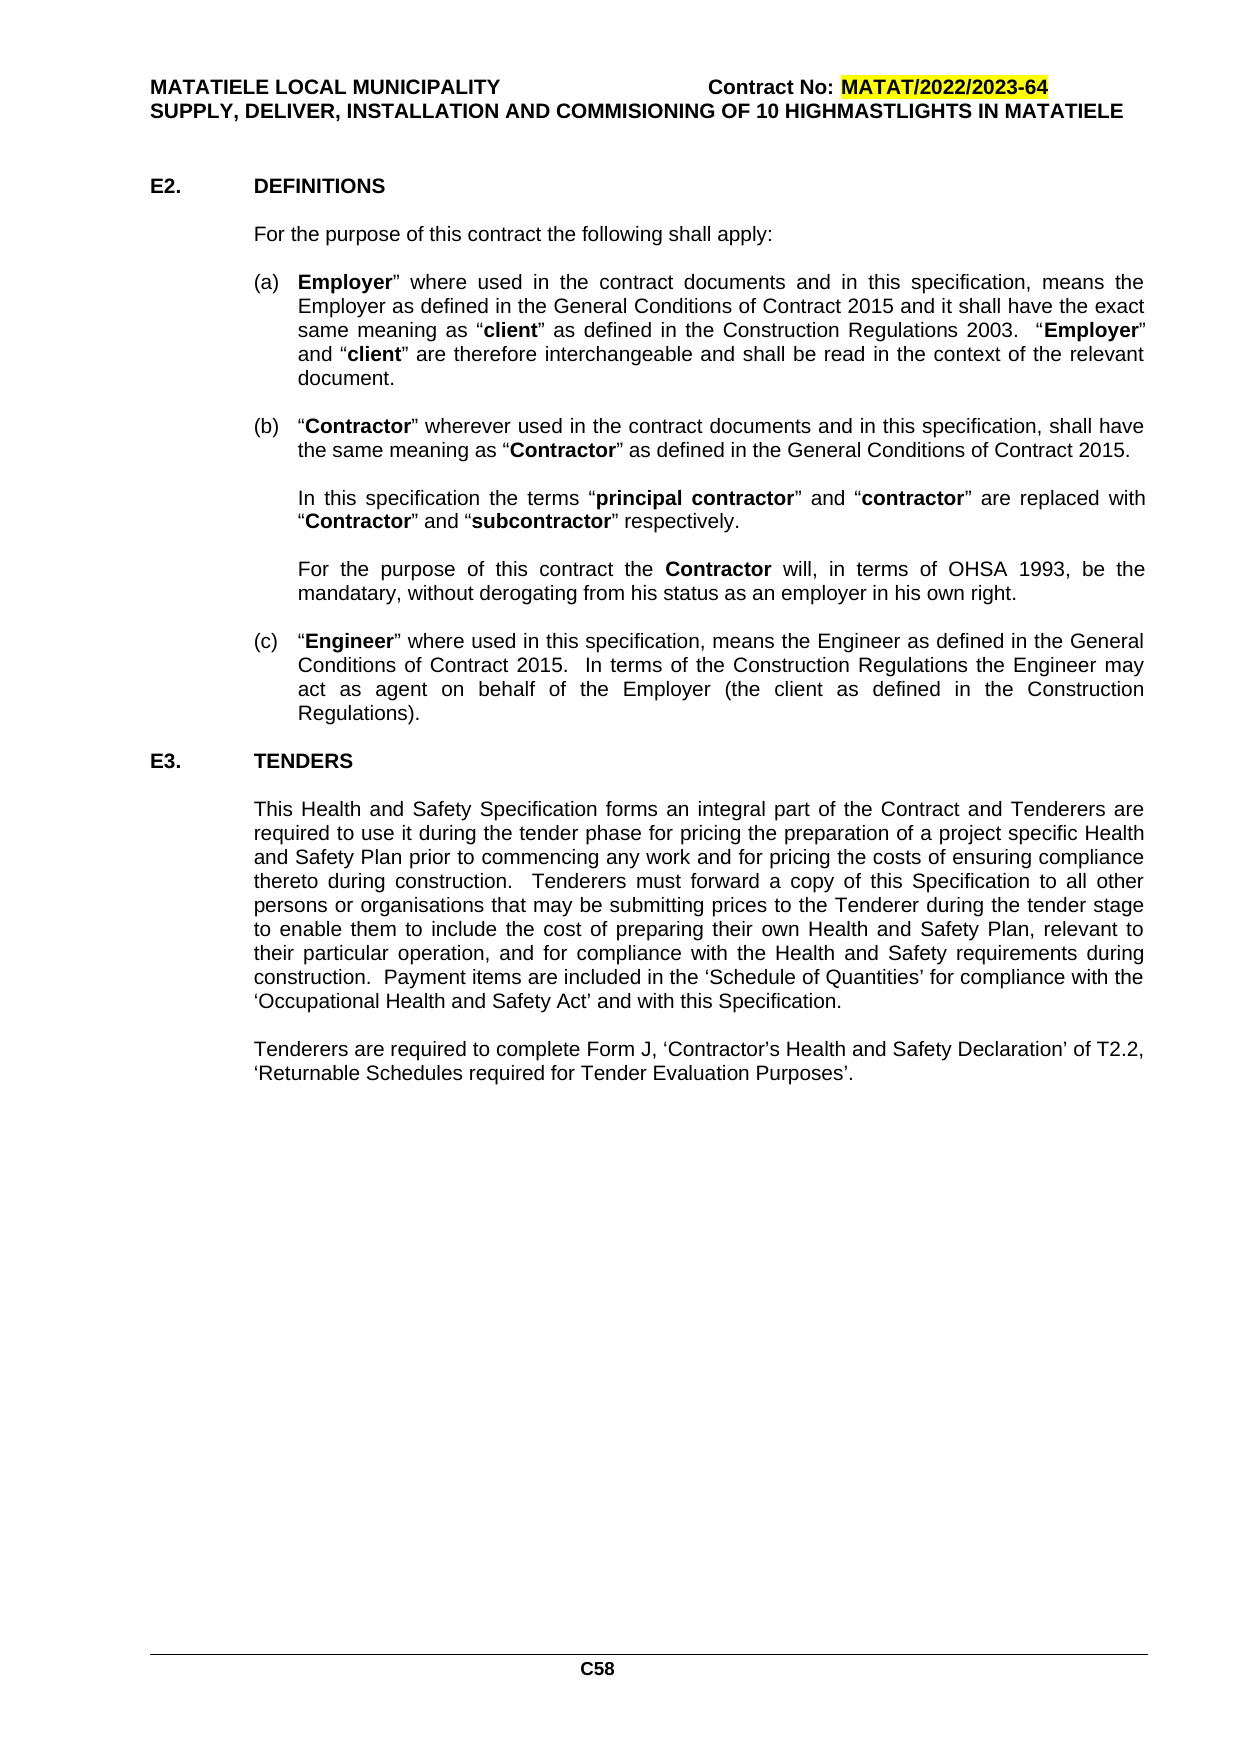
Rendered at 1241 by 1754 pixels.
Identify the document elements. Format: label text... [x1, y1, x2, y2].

text In this specification the terms “principal contractor” and “contractor” are replaced with “Contractor” and “subcontractor” respectively. [298, 485, 1146, 533]
list “Engineer” where used in this specification, means the Engineer as defined in the General Conditions of Contract 2015. In terms of the Construction Regulations the Engineer may act as agent on behalf of the Employer (the client as defined in the Construction Regulations). [253, 629, 1146, 725]
text For the purpose of this contract the following shall apply: [253, 222, 1146, 246]
list DEFINITIONS [150, 174, 1146, 198]
list “Contractor” wherever used in the contract documents and in this specification, shall have the same meaning as “Contractor” as defined in the General Conditions of Contract 2015. [253, 413, 1146, 461]
list Employer” where used in the contract documents and in this specification, means the Employer as defined in the General Conditions of Contract 2015 and it shall have the exact same meaning as “client” as defined in the Construction Regulations 2003. “Employer” and “client” are therefore interchangeable and shall be read in the context of the relevant document. [253, 270, 1146, 389]
text For the purpose of this contract the Contractor will, in terms of OHSA 1993, be the mandatary, without derogating from his status as an employer in his own right. [298, 557, 1146, 605]
text Tenderers are required to complete Form J, ‘Contractor’s Health and Safety Declaration’ of T2.2, ‘Returnable Schedules required for Tender Evaluation Purposes’. [253, 1036, 1146, 1084]
text This Health and Safety Specification forms an integral part of the Contract and Tenderers are required to use it during the tender phase for pricing the preparation of a project specific Health and Safety Plan prior to commencing any work and for pricing the costs of ensuring compliance thereto during construction. Tenderers must forward a copy of this Specification to all other persons or organisations that may be submitting prices to the Tenderer during the tender stage to enable them to include the cost of preparing their own Health and Safety Plan, relevant to their particular operation, and for compliance with the Health and Safety requirements during construction. Payment items are included in the ‘Schedule of Quantities’ for compliance with the ‘Occupational Health and Safety Act’ and with this Specification. [253, 797, 1146, 1012]
list TENDERS [150, 749, 1146, 773]
